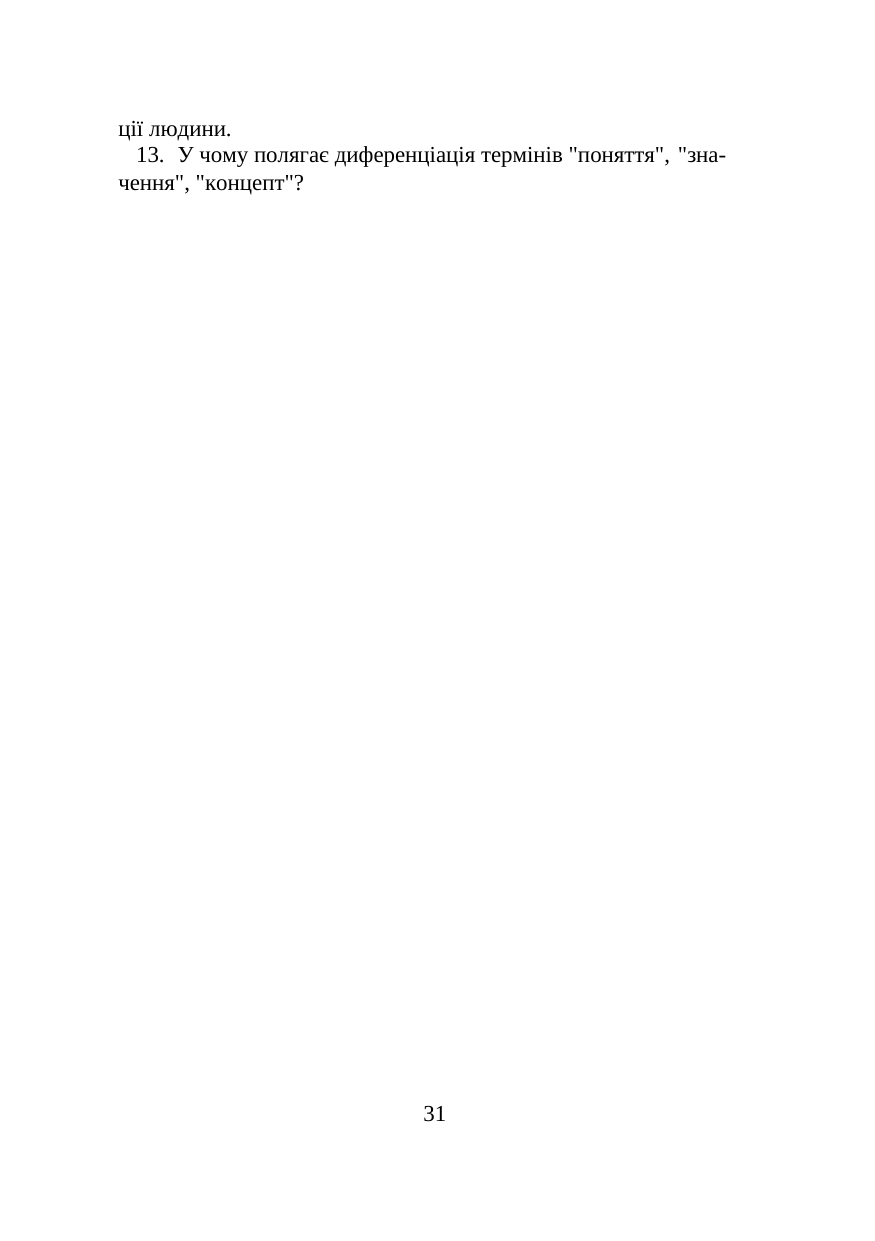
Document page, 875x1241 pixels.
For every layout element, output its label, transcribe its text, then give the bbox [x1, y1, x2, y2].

list У чому полягає диференціація термінів "поняття", "зна- [136, 142, 770, 168]
text чення", "концепт"? [118, 169, 770, 195]
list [118, 114, 755, 141]
